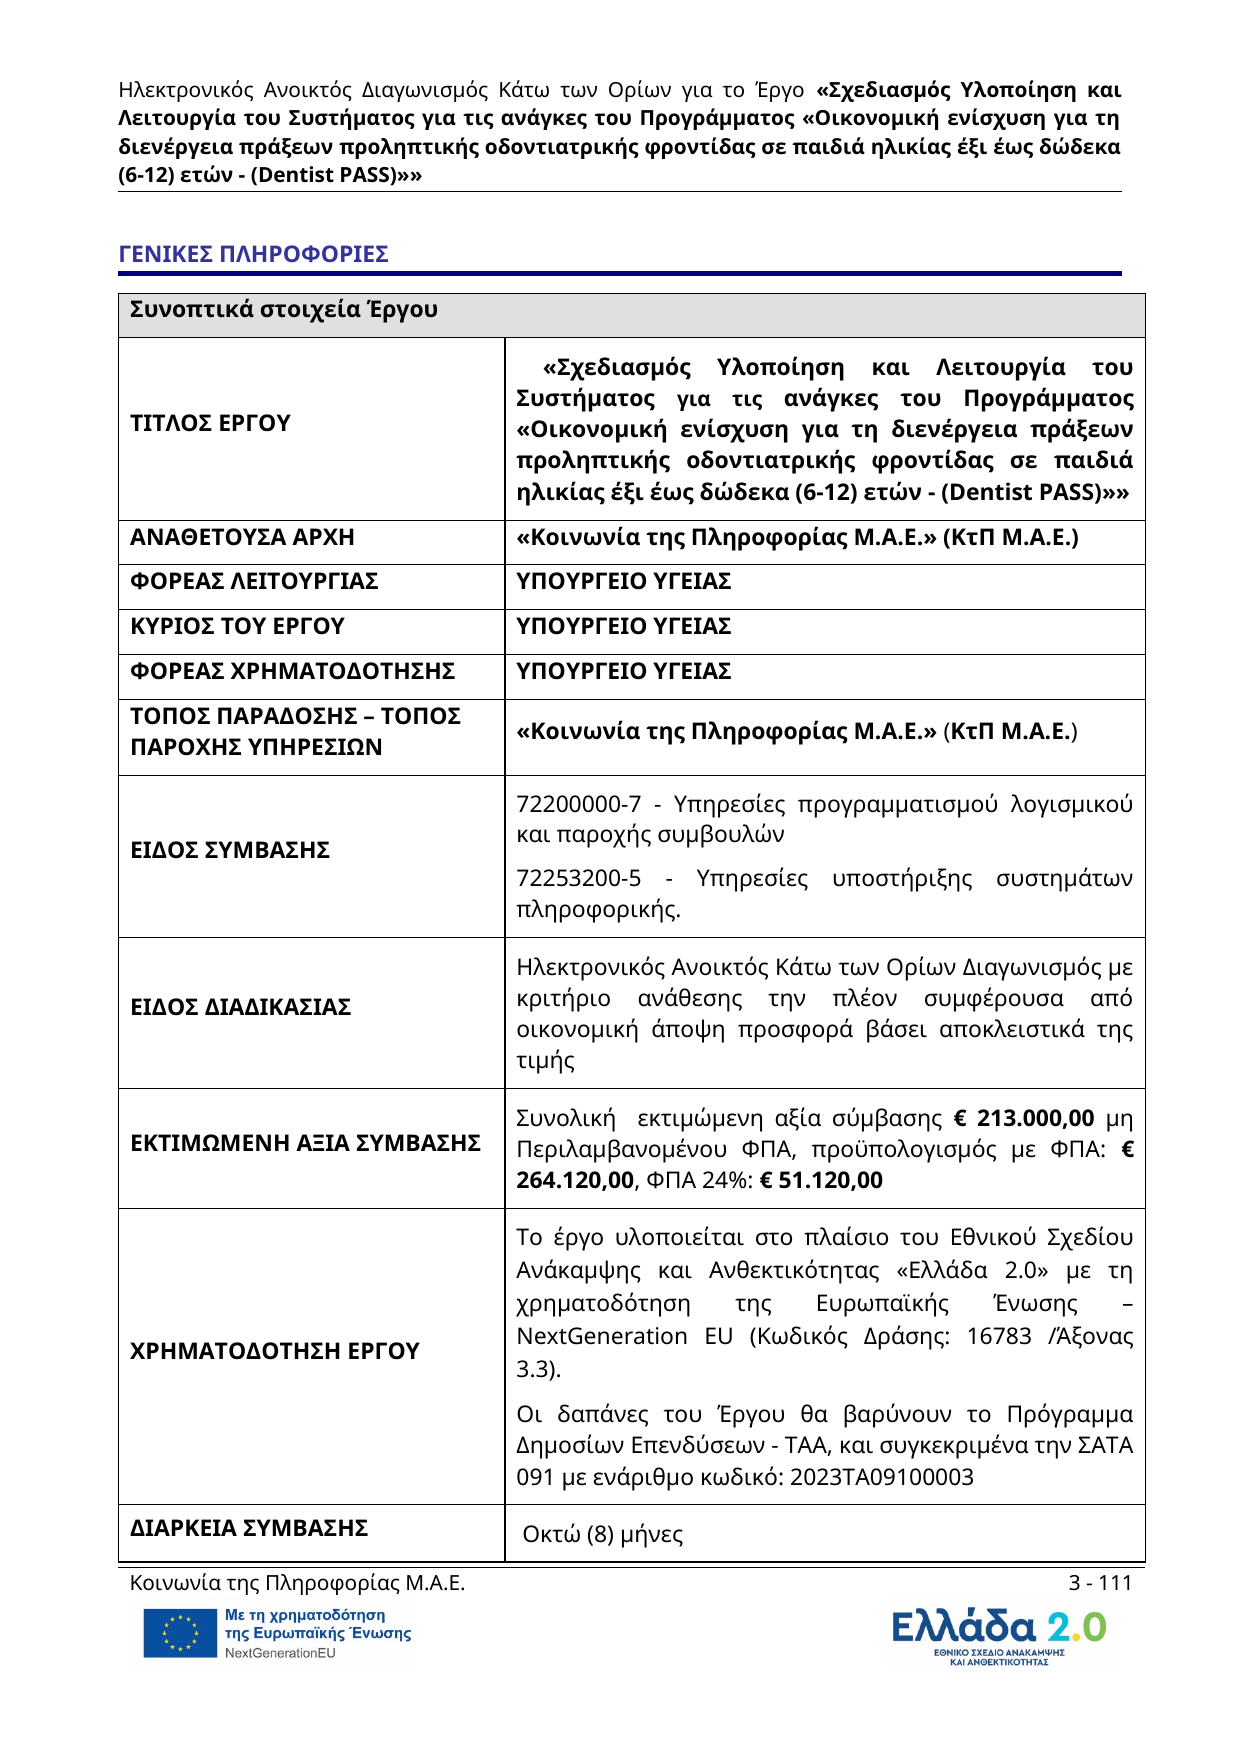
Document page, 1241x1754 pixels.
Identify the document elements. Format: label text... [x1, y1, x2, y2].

table_cell Οκτώ (8) μήνες [506, 1505, 1145, 1561]
table_cell ΥΠΟΥΡΓΕΙΟ ΥΓΕΙΑΣ [506, 655, 1145, 699]
table_cell «Κοινωνία της Πληροφορίας Μ.Α.Ε.» (ΚτΠ Μ.Α.Ε.) [506, 521, 1145, 564]
table_cell «Κοινωνία της Πληροφορίας Μ.Α.Ε.» (ΚτΠ Μ.Α.Ε.) [506, 700, 1145, 775]
table_cell Ηλεκτρονικός Ανοικτός Κάτω των Ορίων Διαγωνισμός με κριτήριο ανάθεσης την πλέον συμφέρουσα από οικονομική άποψη προσφορά βάσει αποκλειστικά της τιμής [506, 938, 1145, 1088]
table_cell ΑΝΑΘΕΤΟΥΣΑ ΑΡΧΗ [119, 521, 504, 564]
table_cell ΤΙΤΛΟΣ ΕΡΓΟΥ [119, 338, 504, 519]
table_cell ΥΠΟΥΡΓΕΙΟ ΥΓΕΙΑΣ [506, 610, 1145, 654]
table_cell ΕΚΤΙΜΩΜΕΝΗ ΑΞΙΑ ΣΥΜΒΑΣΗΣ [119, 1089, 504, 1208]
table_cell ΚΥΡΙΟΣ ΤΟΥ ΕΡΓΟΥ [119, 610, 504, 654]
table_cell ΦΟΡΕΑΣ ΛΕΙΤΟΥΡΓΙΑΣ [119, 565, 504, 609]
table_cell ΧΡΗΜΑΤΟΔΟΤΗΣΗ ΕΡΓΟΥ [119, 1209, 504, 1504]
table_cell Συνολική εκτιμώμενη αξία σύμβασης € 213.000,00 μη Περιλαμβανομένου ΦΠΑ, προϋπολογισμός με ΦΠΑ: € 264.120,00, ΦΠΑ 24%: € 51.120,00 [506, 1089, 1145, 1208]
table_cell Το έργο υλοποιείται στο πλαίσιο του Εθνικού Σχεδίου Ανάκαμψης και Ανθεκτικότητας «Ελλάδα 2.0» με τη χρηματοδότηση της Ευρωπαϊκής Ένωσης – NextGeneration EU (Κωδικός Δράσης: 16783 /Άξονας 3.3). Οι δαπάνες του Έργου θα βαρύνουν το Πρόγραμμα Δημοσίων Επενδύσεων - TAA, και συγκεκριμένα την ΣΑΤΑ 091 με ενάριθμο κωδικό: 2023ΤΑ09100003 [506, 1209, 1145, 1504]
list ΓΕΝΙΚΕΣ ΠΛΗΡΟΦΟΡΙΕΣ [118, 238, 1122, 271]
table_cell ΕΙΔΟΣ ΣΥΜΒΑΣΗΣ [119, 776, 504, 937]
table_cell ΦΟΡΕΑΣ ΧΡΗΜΑΤΟΔΟΤΗΣΗΣ [119, 655, 504, 699]
table_cell «Σχεδιασμός Υλοποίηση και Λειτουργία του Συστήματος για τις ανάγκες του Προγράμματος «Οικονομική ενίσχυση για τη διενέργεια πράξεων προληπτικής οδοντιατρικής φροντίδας σε παιδιά ηλικίας έξι έως δώδεκα (6-12) ετών - (Dentist PASS)»» [506, 338, 1145, 519]
table_cell ΔΙΑΡΚΕΙΑ ΣΥΜΒΑΣΗΣ [119, 1505, 504, 1561]
table_cell ΕΙΔΟΣ ΔΙΑΔΙΚΑΣΙΑΣ [119, 938, 504, 1088]
table_cell ΤΟΠΟΣ ΠΑΡΑΔΟΣΗΣ – ΤΟΠΟΣ ΠΑΡΟΧΗΣ ΥΠΗΡΕΣΙΩΝ [119, 700, 504, 775]
table_cell 72200000-7 - Υπηρεσίες προγραμματισμού λογισμικού και παροχής συμβουλών 72253200-5 - Υπηρεσίες υποστήριξης συστημάτων πληροφορικής. [506, 776, 1145, 937]
table_cell ΥΠΟΥΡΓΕΙΟ ΥΓΕΙΑΣ [506, 565, 1145, 609]
table_header Συνοπτικά στοιχεία Έργου [119, 294, 1145, 337]
